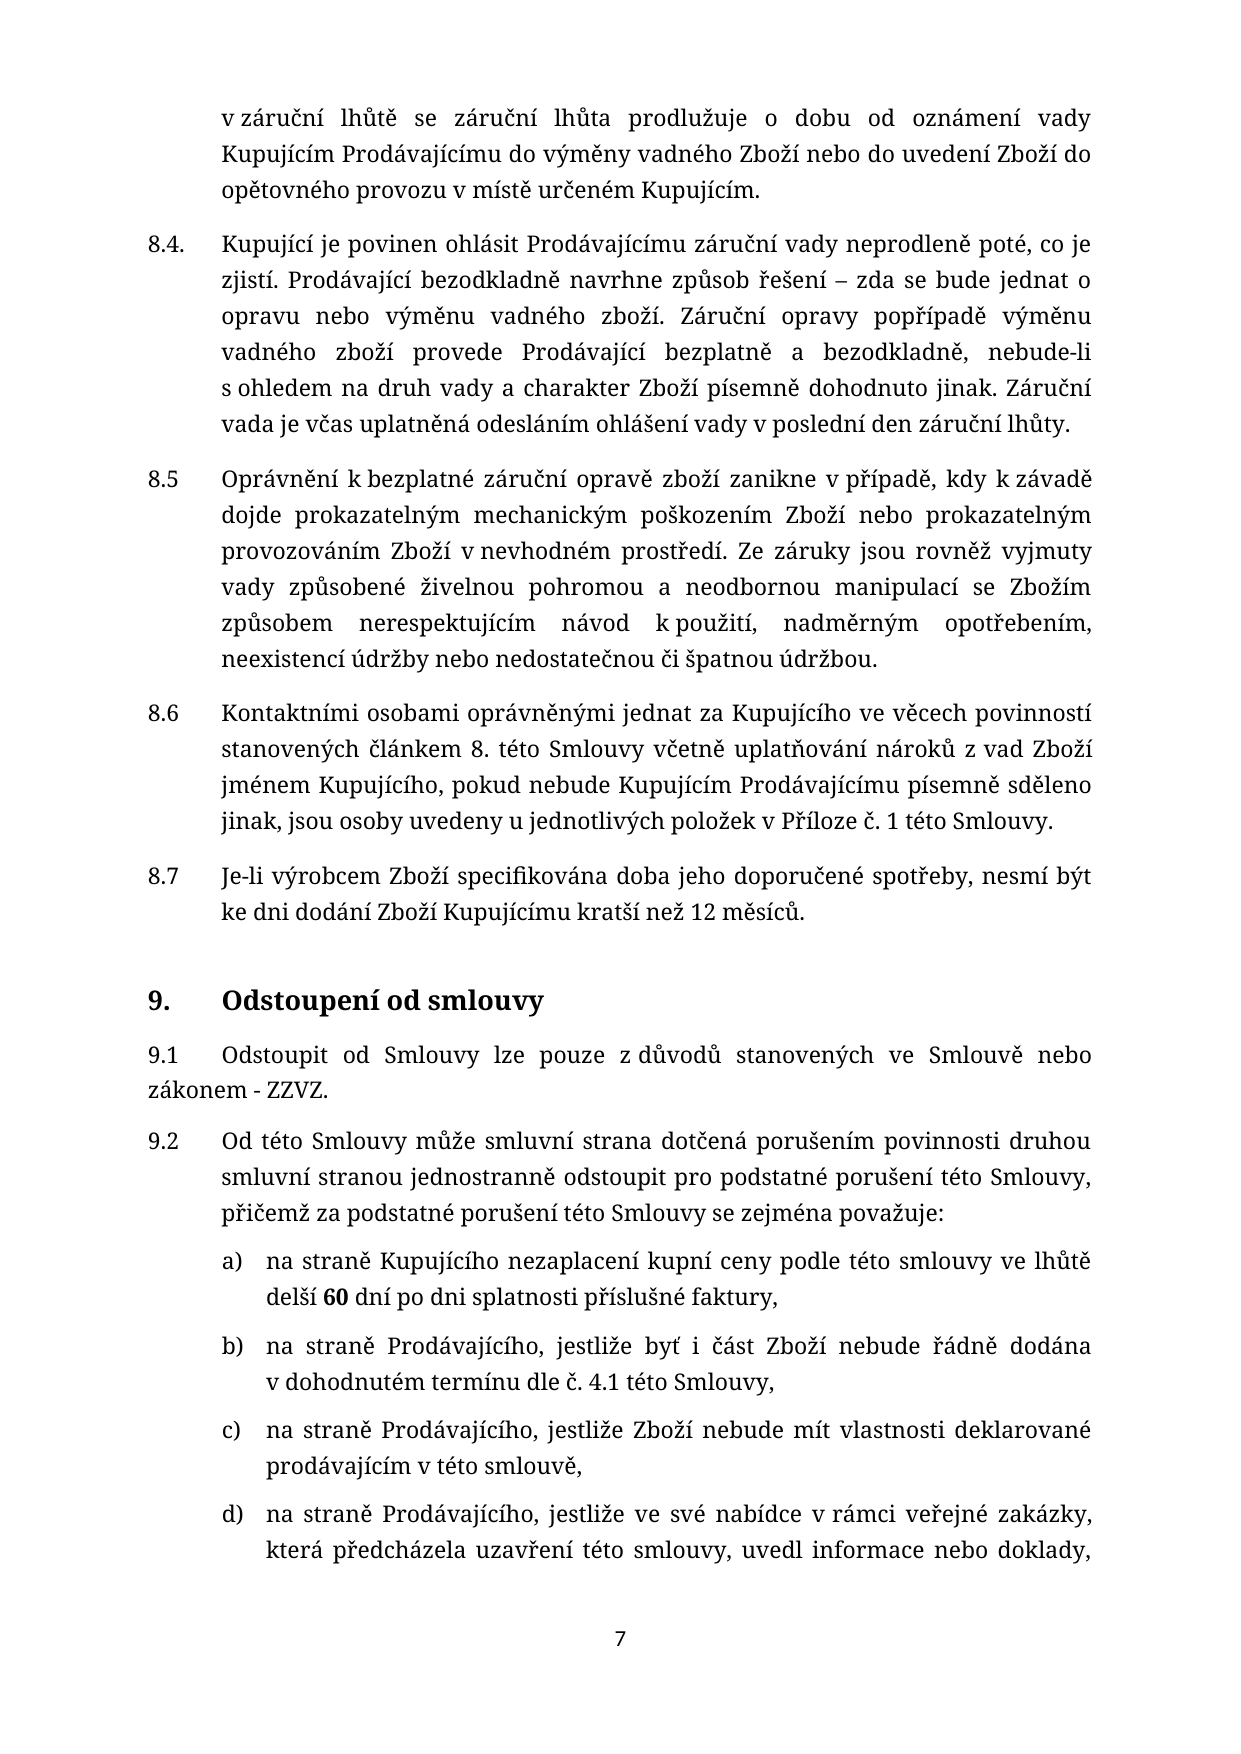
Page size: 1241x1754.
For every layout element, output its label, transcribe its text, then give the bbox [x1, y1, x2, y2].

text 9.2 Od této Smlouvy může smluvní strana dotčená porušením povinnosti druhou smluvní stranou jednostranně odstoupit pro podstatné porušení této Smlouvy, přičemž za podstatné porušení této Smlouvy se zejména považuje: [148, 1125, 1092, 1228]
text 9.1 Odstoupit od Smlouvy lze pouze z důvodů stanovených ve Smlouvě nebo zákonem - ZZVZ. [148, 1038, 1092, 1106]
text 8.4. Kupující je povinen ohlásit Prodávajícímu záruční vady neprodleně poté, co je zjistí. Prodávající bezodkladně navrhne způsob řešení – zda se bude jednat o opravu nebo výměnu vadného zboží. Záruční opravy popřípadě výměnu vadného zboží provede Prodávající bezplatně a bezodkladně, nebude-li s ohledem na druh vady a charakter Zboží písemně dohodnuto jinak. Záruční vada je včas uplatněná odesláním ohlášení vady v poslední den záruční lhůty. [148, 228, 1092, 439]
list na straně Prodávajícího, jestliže byť i část Zboží nebude řádně dodána v dohodnutém termínu dle č. 4.1 této Smlouvy, [222, 1330, 1092, 1397]
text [148, 102, 1092, 205]
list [222, 1498, 1092, 1566]
list na straně Prodávajícího, jestliže Zboží nebude mít vlastnosti deklarované prodávajícím v této smlouvě, [222, 1414, 1092, 1481]
text 8.5 Oprávnění k bezplatné záruční opravě zboží zanikne v případě, kdy k závadě dojde prokazatelným mechanickým poškozením Zboží nebo prokazatelným provozováním Zboží v nevhodném prostředí. Ze záruky jsou rovněž vyjmuty vady způsobené živelnou pohromou a neodbornou manipulací se Zbožím způsobem nerespektujícím návod k použití, nadměrným opotřebením, neexistencí údržby nebo nedostatečnou či špatnou údržbou. [148, 463, 1092, 674]
text 9. Odstoupení od smlouvy [148, 982, 1092, 1018]
text 8.7 Je-li výrobcem Zboží specifikována doba jeho doporučené spotřeby, nesmí být ke dni dodání Zboží Kupujícímu kratší než 12 měsíců. [148, 860, 1092, 927]
list na straně Kupujícího nezaplacení kupní ceny podle této smlouvy ve lhůtě delší 60 dní po dni splatnosti příslušné faktury, [222, 1245, 1092, 1312]
text 8.6 Kontaktními osobami oprávněnými jednat za Kupujícího ve věcech povinností stanovených článkem 8. této Smlouvy včetně uplatňování nároků z vad Zboží jménem Kupujícího, pokud nebude Kupujícím Prodávajícímu písemně sděleno jinak, jsou osoby uvedeny u jednotlivých položek v Příloze č. 1 této Smlouvy. [148, 697, 1092, 836]
